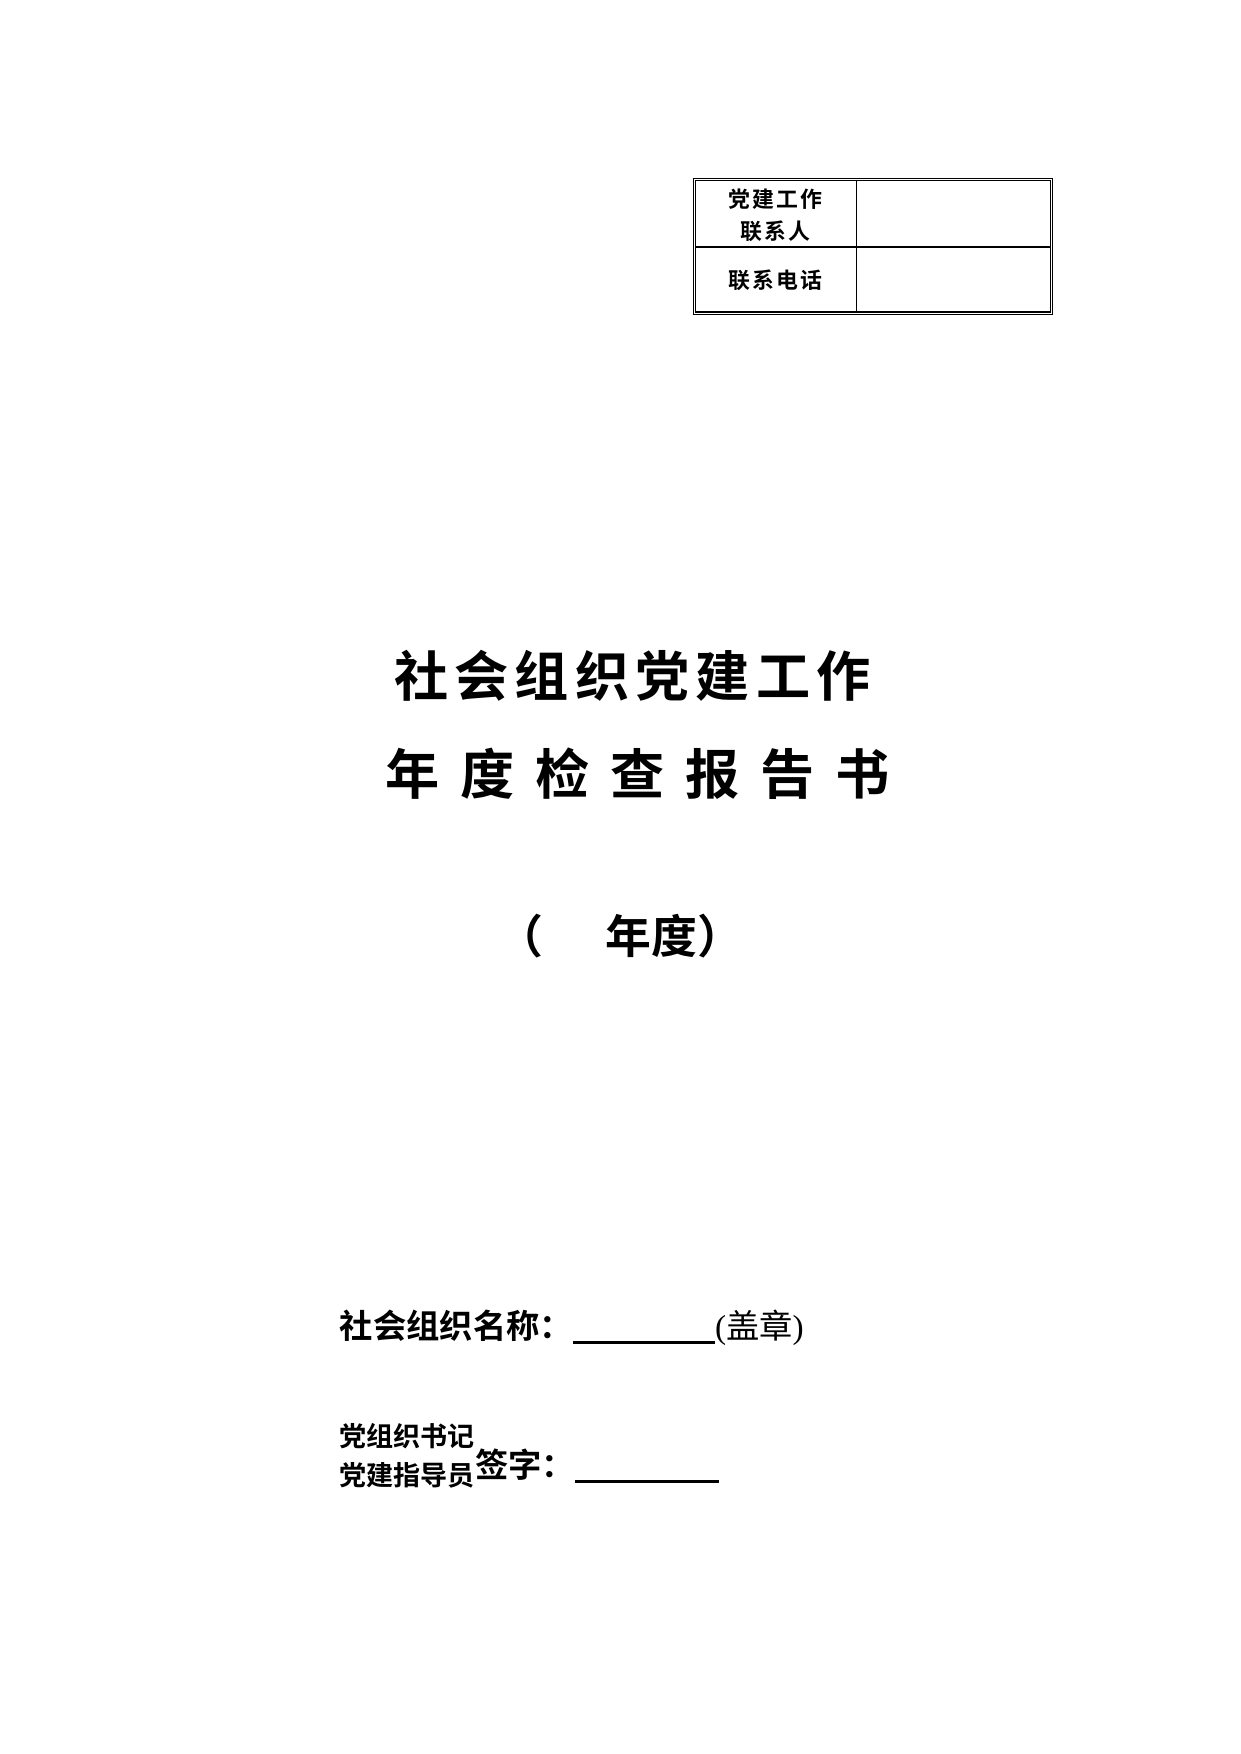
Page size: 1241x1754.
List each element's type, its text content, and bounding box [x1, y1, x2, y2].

text 社会组织党建工作 [177, 624, 1063, 722]
text 党组织书记党建指导员签字： [177, 1405, 1063, 1503]
table_cell [857, 248, 1050, 311]
table_header [857, 181, 1050, 246]
text 社会组织名称： (盖章) [177, 1292, 1063, 1357]
text （ 年度） [177, 884, 1063, 982]
table_header 党建工作联系人 [696, 181, 856, 246]
table_cell 联系电话 [696, 248, 856, 311]
text 年度检查报告书 [177, 722, 1063, 819]
